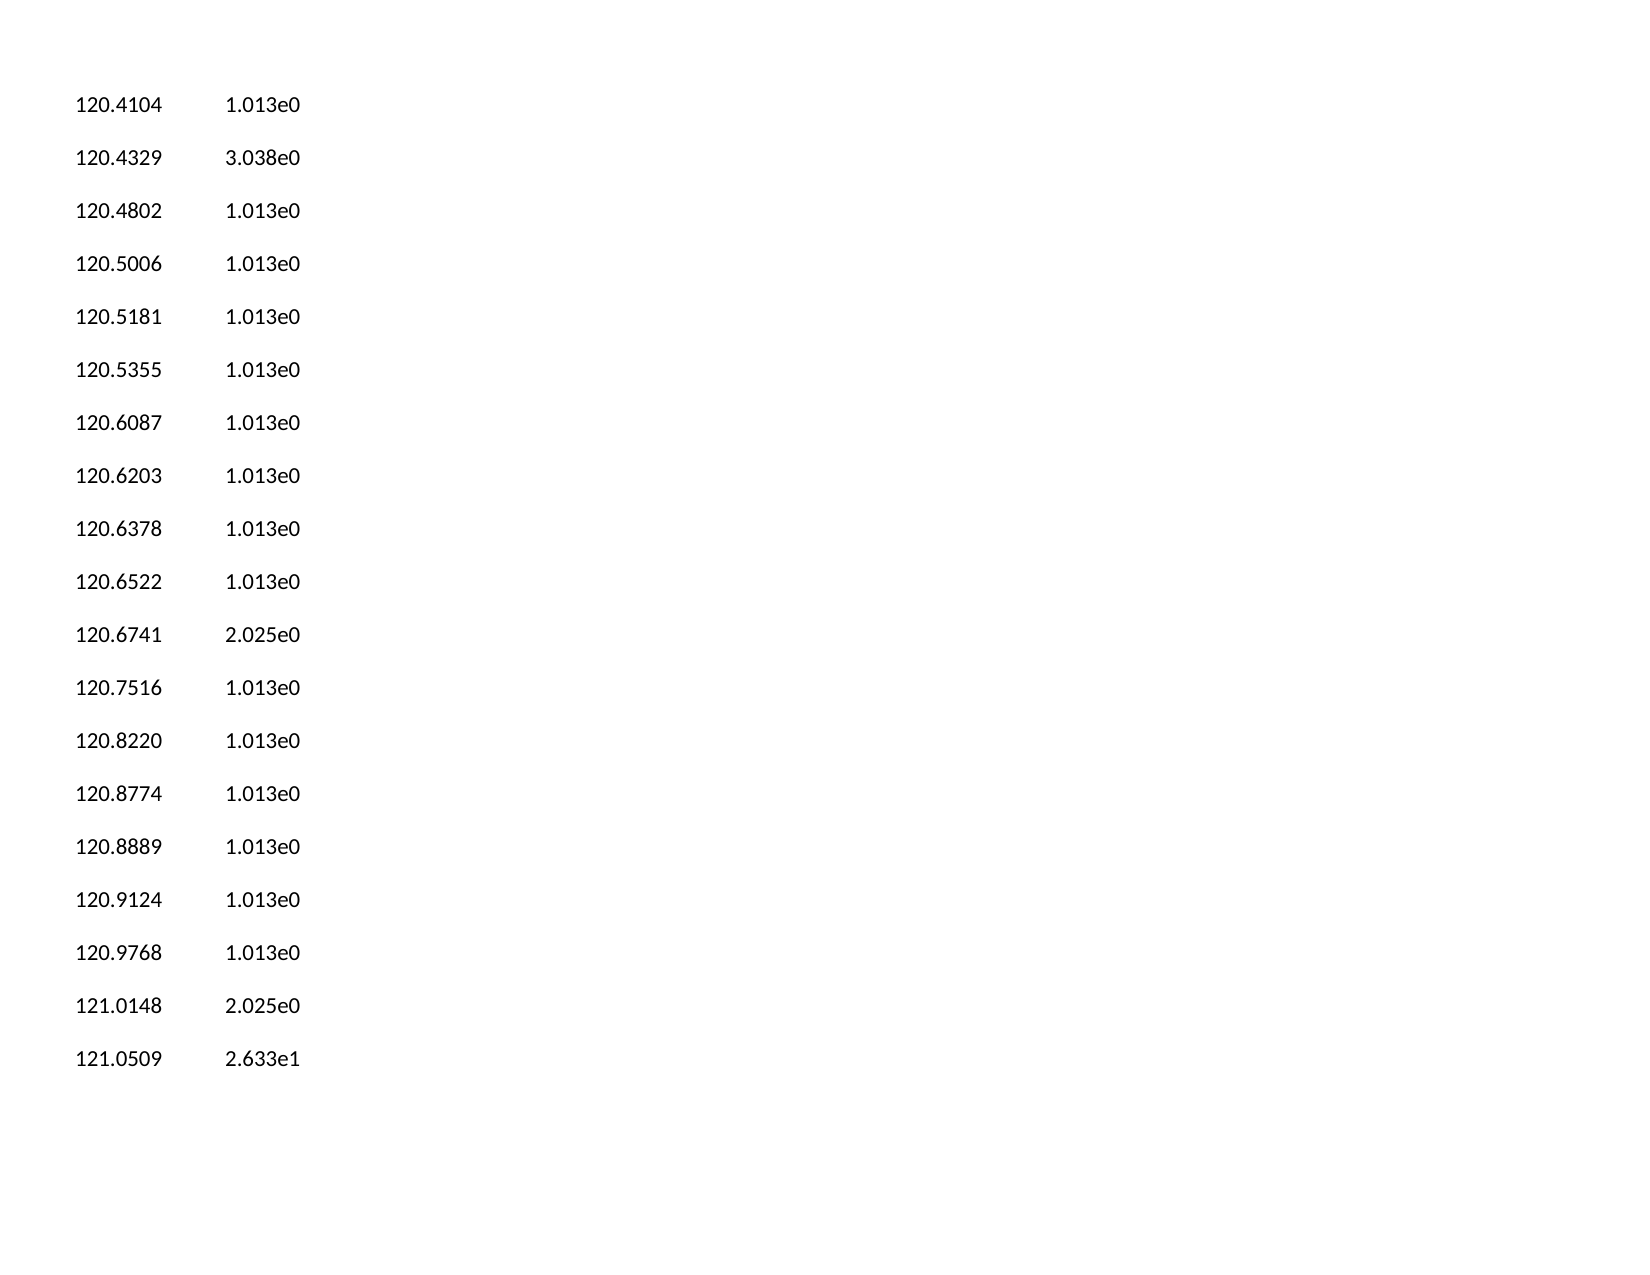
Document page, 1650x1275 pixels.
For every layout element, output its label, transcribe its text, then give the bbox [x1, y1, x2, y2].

text 120.8774 1.013e0 [75, 779, 1563, 807]
text 120.6203 1.013e0 [75, 461, 1563, 489]
text 120.9124 1.013e0 [75, 885, 1563, 913]
text 120.6741 2.025e0 [75, 620, 1563, 648]
text 120.4329 3.038e0 [75, 143, 1563, 171]
text 120.9768 1.013e0 [75, 938, 1563, 966]
text 120.6522 1.013e0 [75, 567, 1563, 595]
text 120.4104 1.013e0 [75, 90, 1563, 118]
text 120.7516 1.013e0 [75, 673, 1563, 701]
text 121.0509 2.633e1 [75, 1044, 1563, 1072]
text 121.0148 2.025e0 [75, 991, 1563, 1019]
text 120.5006 1.013e0 [75, 249, 1563, 277]
text 120.8889 1.013e0 [75, 832, 1563, 860]
text 120.4802 1.013e0 [75, 196, 1563, 224]
text 120.6087 1.013e0 [75, 408, 1563, 436]
text 120.6378 1.013e0 [75, 514, 1563, 542]
text 120.5181 1.013e0 [75, 302, 1563, 330]
text 120.8220 1.013e0 [75, 726, 1563, 754]
text 120.5355 1.013e0 [75, 355, 1563, 383]
